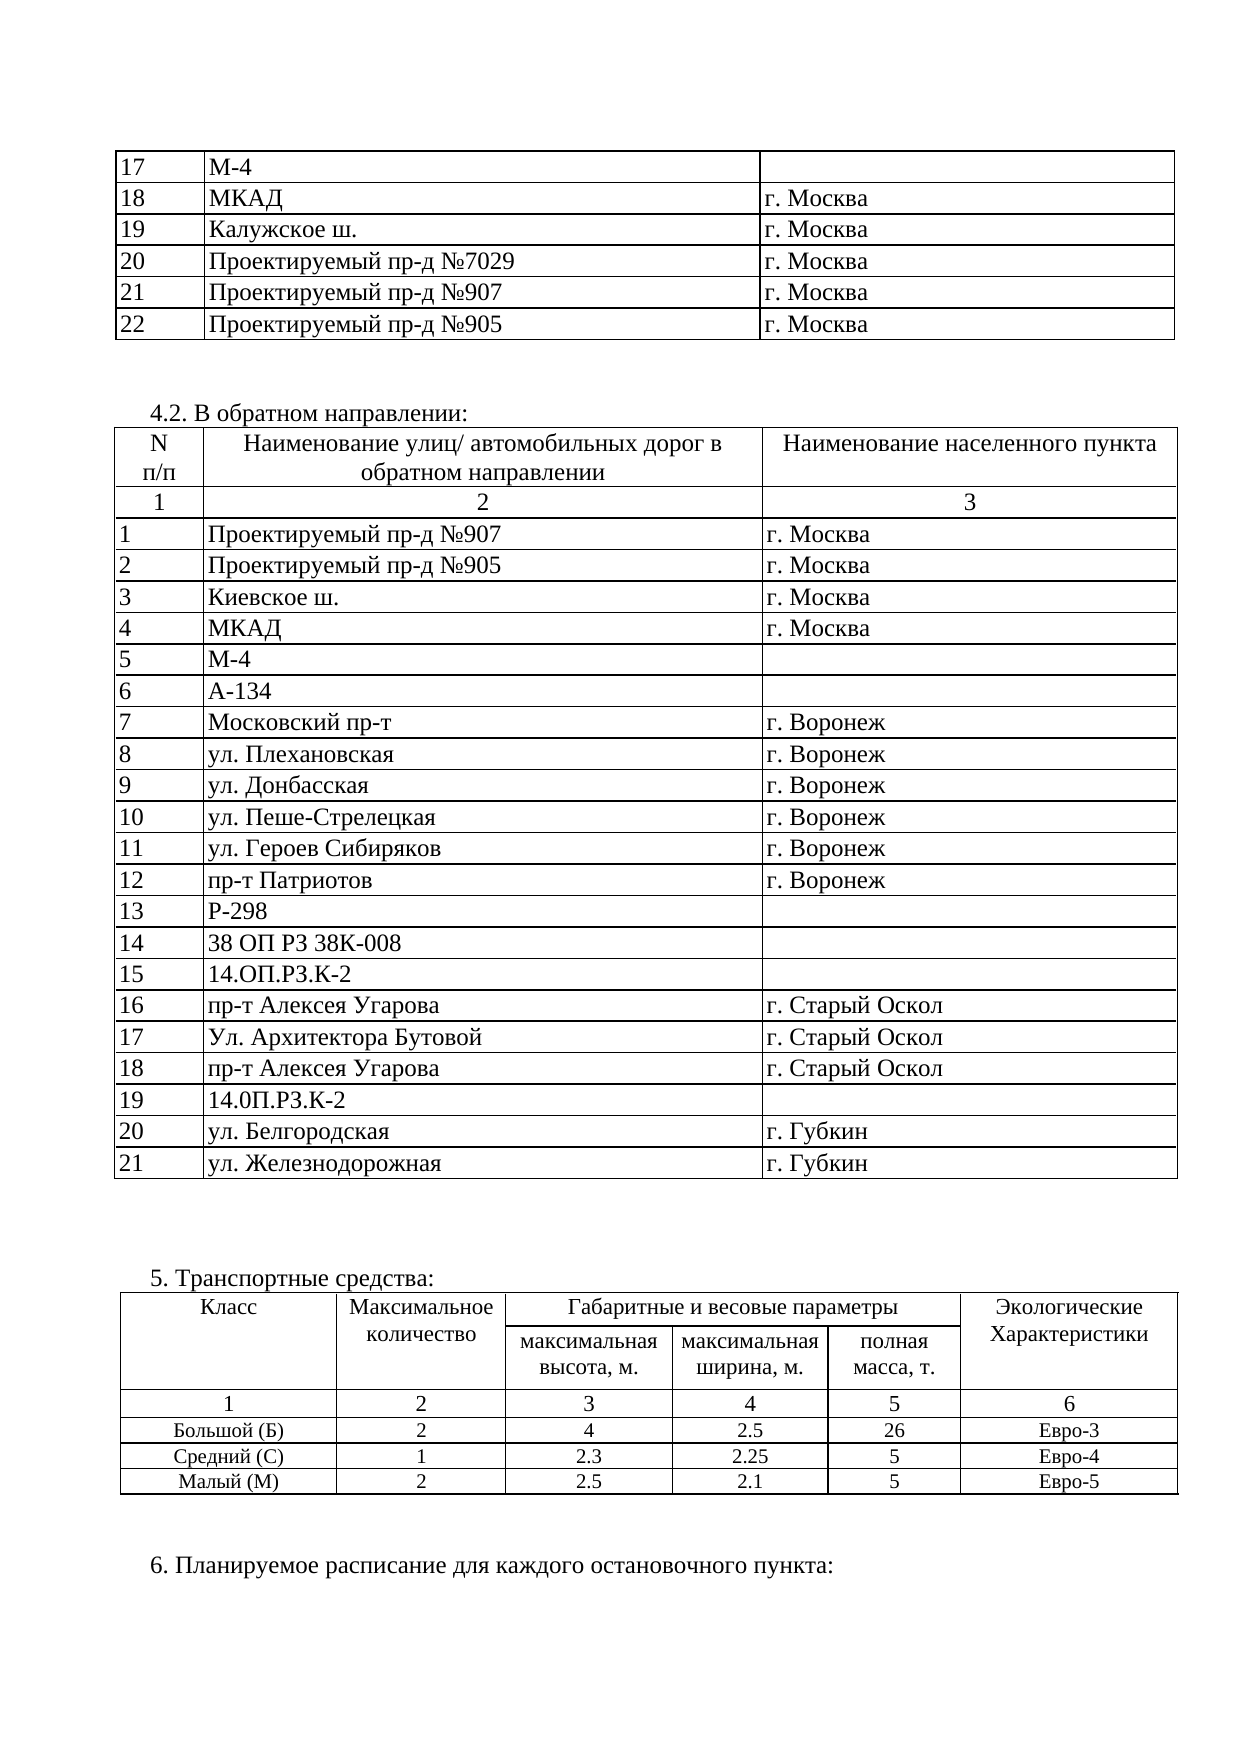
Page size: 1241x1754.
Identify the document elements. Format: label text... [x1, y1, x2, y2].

table_cell 2 [337, 1390, 505, 1416]
table_cell ул. Плехановская [204, 739, 762, 769]
table_cell 2 [337, 1469, 505, 1493]
table_cell 14 [115, 927, 203, 957]
table_cell Большой (Б) [121, 1418, 336, 1442]
table_cell 2.1 [673, 1469, 827, 1493]
table_cell 1 [115, 487, 203, 517]
table_header Максимальное количество [337, 1293, 505, 1388]
table_cell Проектируемый пр-д №907 [204, 519, 762, 548]
table_cell максимальная ширина, м. [673, 1327, 827, 1388]
table_cell ул. Железнодорожная [204, 1148, 762, 1178]
table_cell Малый (М) [121, 1469, 336, 1493]
table_cell ул. Героев Сибиряков [204, 833, 762, 863]
table_cell г. Старый Оскол [763, 989, 1177, 1020]
table_cell Проектируемый пр-д №905 [205, 309, 759, 339]
table_cell [763, 895, 1177, 926]
table_cell 26 [829, 1418, 960, 1442]
table_cell полная масса, т. [829, 1327, 960, 1388]
table_cell 7 [115, 707, 203, 737]
table_cell А-134 [204, 676, 762, 706]
table_cell 6 [115, 675, 203, 706]
table_cell г. Воронеж [763, 800, 1177, 832]
table_cell 6 [961, 1390, 1177, 1416]
table_cell г. Москва [763, 549, 1177, 580]
table_cell ул. Пеше-Стрелецкая [204, 802, 762, 832]
table_cell 5 [829, 1390, 960, 1416]
table_cell г. Москва [761, 309, 1174, 339]
table_cell 1 [337, 1444, 505, 1468]
table_cell Евро-5 [961, 1469, 1177, 1493]
table_cell 3 [115, 581, 203, 611]
table_cell 2.25 [673, 1444, 827, 1468]
table_cell 5 [829, 1444, 960, 1468]
table_cell Московский пр-т [204, 707, 762, 737]
table_cell Евро-4 [961, 1444, 1177, 1468]
table_cell 14.0П.РЗ.К-2 [204, 1085, 762, 1115]
table_cell 12 [115, 864, 203, 894]
text 5. Транспортные средства: [150, 1263, 1090, 1292]
table_cell [763, 926, 1177, 957]
table_cell 8 [115, 738, 203, 769]
table_cell 19 [115, 1084, 203, 1115]
table_cell 38 ОП РЗ 38К-008 [204, 928, 762, 957]
table_cell г. Москва [761, 215, 1174, 244]
table_cell 20 [115, 1116, 203, 1146]
table_cell г. Воронеж [763, 832, 1177, 863]
table_cell Калужское ш. [205, 215, 759, 244]
table_cell 22 [117, 309, 204, 339]
table_cell г. Губкин [763, 1146, 1177, 1178]
table_cell г. Москва [763, 611, 1177, 643]
table_cell г. Москва [761, 246, 1174, 276]
table_header N п/п [115, 428, 203, 486]
table_cell 2 [115, 550, 203, 580]
table_cell Р-298 [204, 896, 762, 926]
table_cell [763, 958, 1177, 989]
table_cell 21 [117, 277, 204, 307]
table_cell М-4 [204, 645, 762, 674]
table_cell г. Старый Оскол [763, 1052, 1177, 1083]
table_cell пр-т Алексея Угарова [204, 1053, 762, 1083]
table_cell г. Воронеж [763, 863, 1177, 894]
table_cell 10 [115, 801, 203, 832]
table_cell 3 [763, 486, 1177, 517]
table_cell 1 [115, 518, 203, 548]
table_cell [763, 1083, 1177, 1115]
table_cell Проектируемый пр-д №907 [205, 277, 759, 307]
table_cell 4 [115, 613, 203, 643]
table_cell г. Старый Оскол [763, 1020, 1177, 1052]
table_cell 4 [673, 1390, 827, 1416]
table_cell г. Воронеж [763, 737, 1177, 769]
table_cell 21 [115, 1147, 203, 1178]
text 4.2. В обратном направлении: [150, 398, 1090, 427]
table_cell максимальная высота, м. [506, 1327, 672, 1388]
table_cell г. Воронеж [763, 706, 1177, 737]
table_header Габаритные и весовые параметры [506, 1293, 960, 1325]
table_cell г. Москва [761, 183, 1174, 213]
table_cell пр-т Патриотов [204, 865, 762, 894]
table_header Наименование улиц/ автомобильных дорог в обратном направлении [204, 428, 762, 486]
table_cell 13 [115, 896, 203, 926]
table_cell 2 [337, 1418, 505, 1442]
table_cell 18 [117, 183, 204, 213]
table_cell 5 [115, 644, 203, 674]
table_cell [761, 152, 1174, 181]
table_cell 20 [117, 246, 204, 276]
table_cell 19 [117, 215, 204, 244]
text 6. Планируемое расписание для каждого остановочного пункта: [150, 1550, 1090, 1579]
table_cell 18 [115, 1053, 203, 1083]
table_header Экологические Характеристики [961, 1293, 1177, 1388]
table_cell 17 [115, 1021, 203, 1052]
table_cell пр-т Алексея Угарова [204, 991, 762, 1020]
table_cell Средний (С) [121, 1444, 336, 1468]
table_cell 17 [117, 152, 204, 181]
table_cell М-4 [205, 152, 759, 181]
table_cell 14.ОП.РЗ.К-2 [204, 959, 762, 989]
table_cell г. Губкин [763, 1115, 1177, 1146]
table_cell ул. Белгородская [204, 1116, 762, 1146]
table_cell МКАД [205, 183, 759, 213]
table_cell 15 [115, 959, 203, 989]
table_cell 11 [115, 833, 203, 863]
table_cell 2.5 [506, 1469, 672, 1493]
table_header Наименование населенного пункта [763, 428, 1177, 486]
table_cell Евро-3 [961, 1418, 1177, 1442]
table_cell [763, 643, 1177, 674]
table_cell г. Москва [763, 580, 1177, 611]
table_cell ул. Донбасская [204, 770, 762, 800]
table_cell Проектируемый пр-д №905 [204, 550, 762, 580]
table_cell 4 [506, 1418, 672, 1442]
table_cell 9 [115, 770, 203, 800]
table_cell МКАД [204, 613, 762, 643]
table_cell 2 [204, 487, 762, 517]
table_cell 1 [121, 1390, 336, 1416]
table_cell Проектируемый пр-д №7029 [205, 246, 759, 276]
table_cell 2.5 [673, 1418, 827, 1442]
table_cell г. Воронеж [763, 769, 1177, 800]
table_cell 3 [506, 1390, 672, 1416]
table_cell 16 [115, 990, 203, 1020]
table_cell [763, 674, 1177, 706]
table_header Класс [121, 1293, 336, 1388]
table_cell Ул. Архитектора Бутовой [204, 1022, 762, 1052]
table_cell г. Москва [763, 517, 1177, 548]
table_cell 5 [829, 1469, 960, 1493]
table_cell 2.3 [506, 1444, 672, 1468]
table_cell Киевское ш. [204, 582, 762, 611]
table_cell г. Москва [761, 277, 1174, 307]
